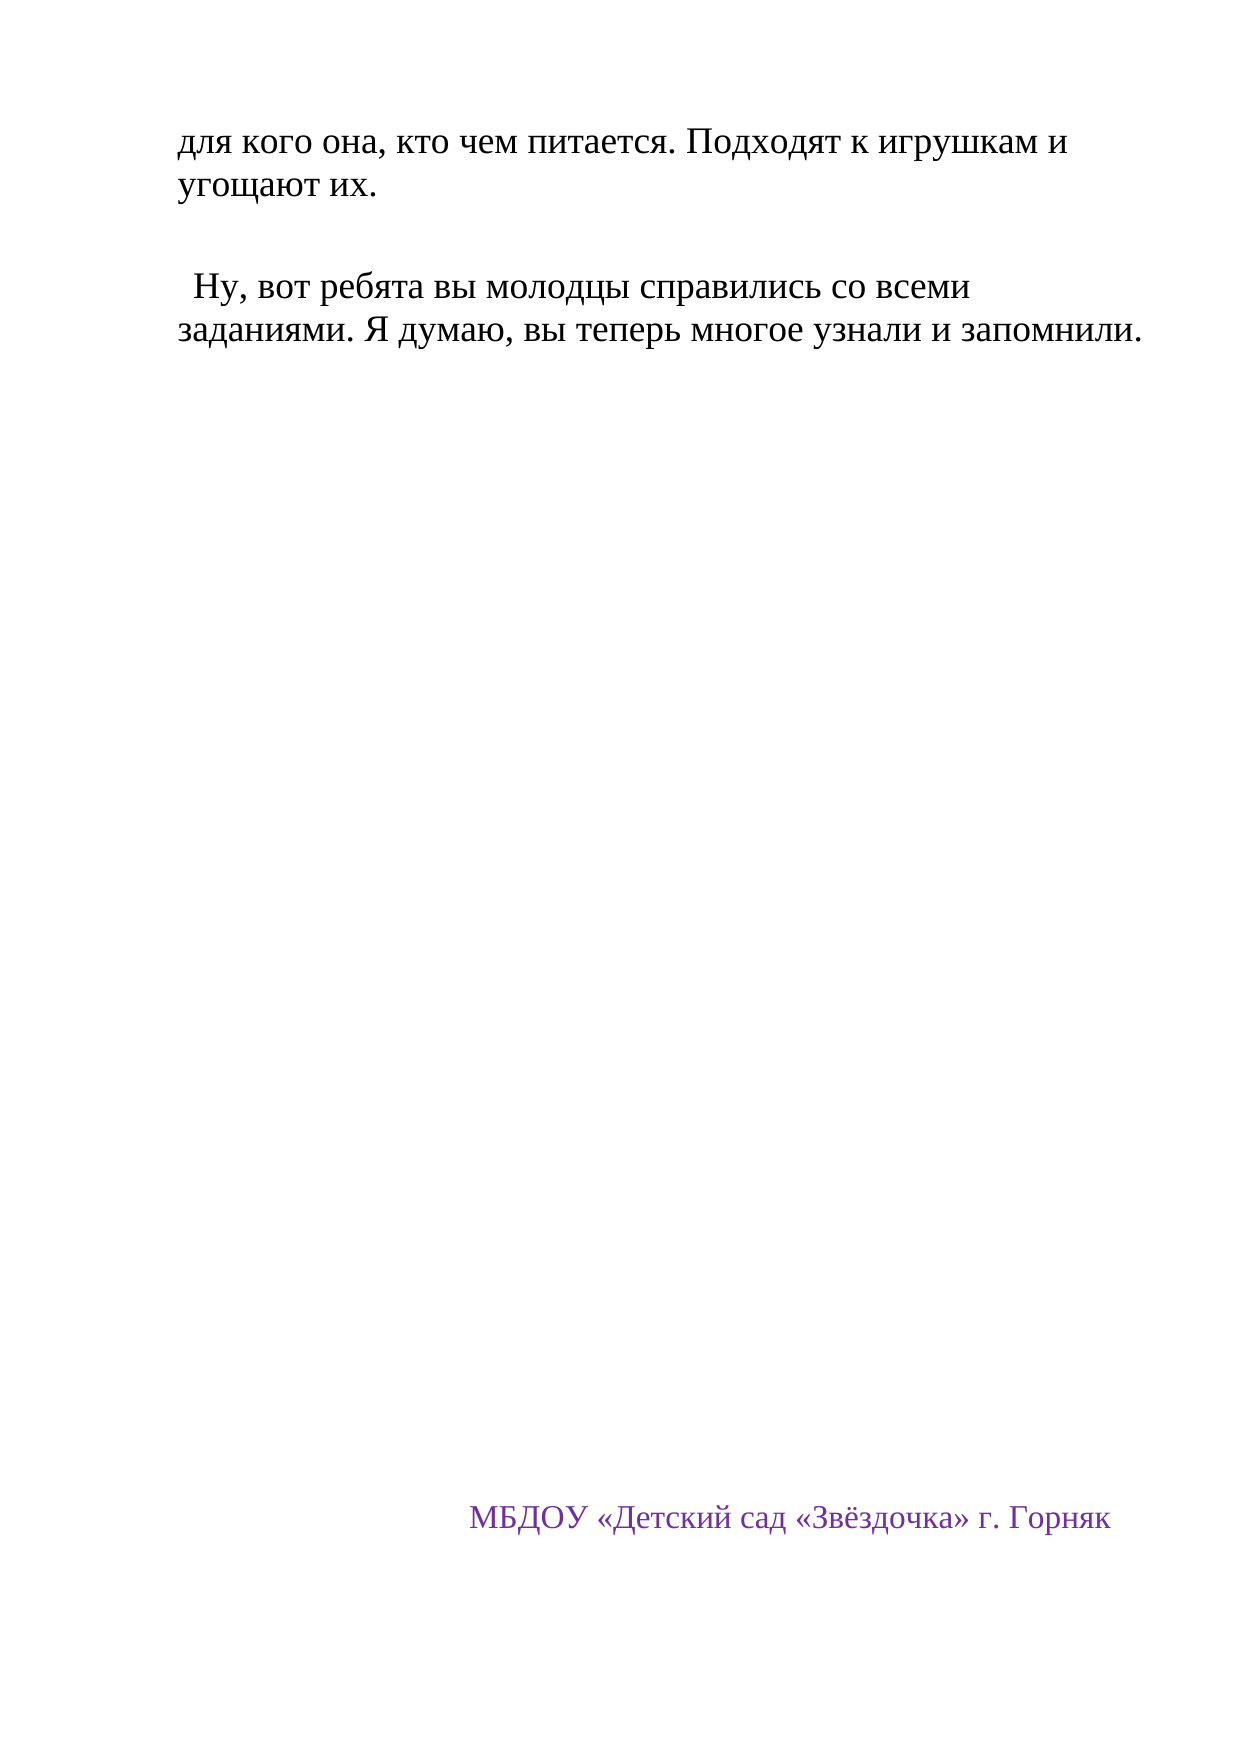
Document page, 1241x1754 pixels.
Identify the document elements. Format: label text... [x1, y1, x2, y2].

text Ну, вот ребята вы молодцы справились со всеми заданиями. Я думаю, вы теперь многое узнали и запомнили. [177, 263, 1152, 349]
text МБДОУ «Детский сад «Звёздочка» г. Горняк [177, 1497, 1152, 1536]
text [177, 118, 1152, 204]
